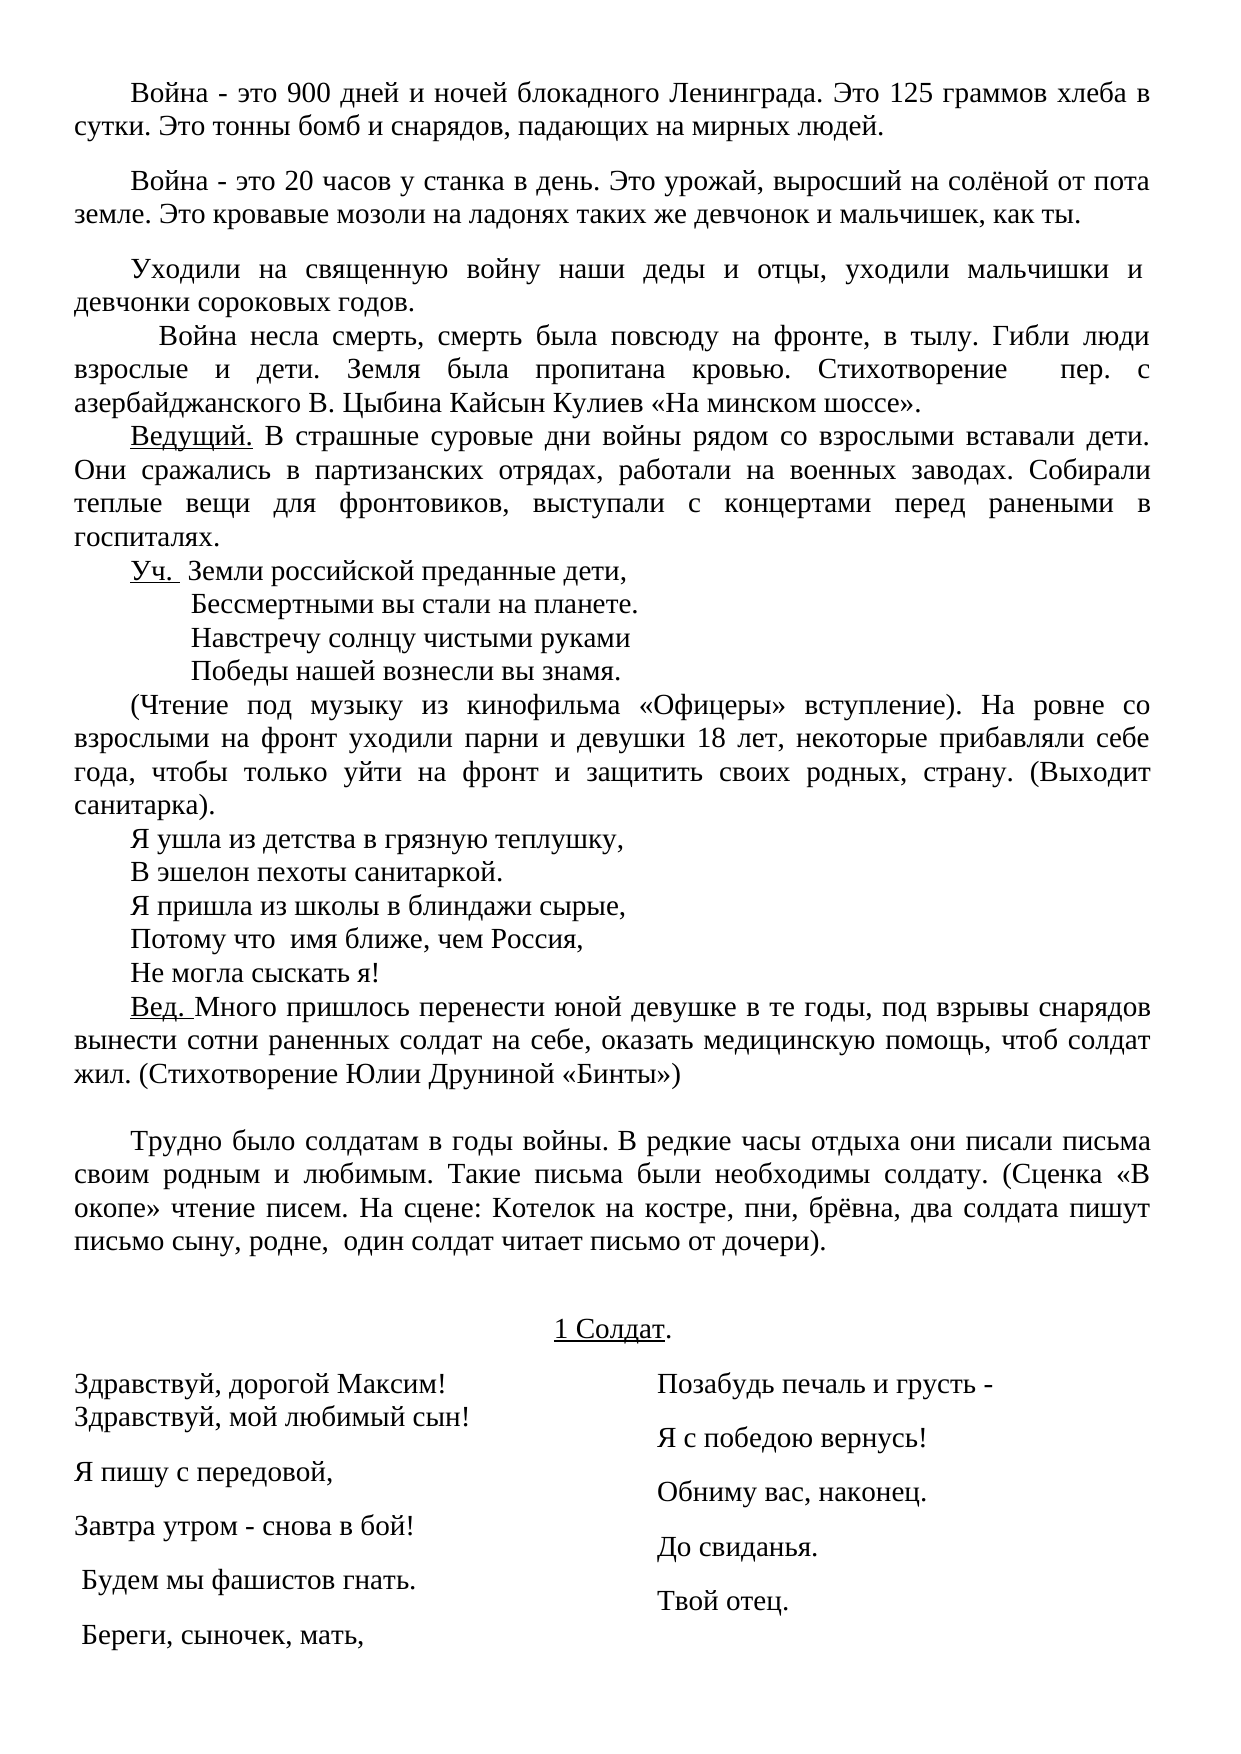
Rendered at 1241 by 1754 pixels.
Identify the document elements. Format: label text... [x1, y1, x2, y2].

text Я пишу с передовой, [74, 1454, 576, 1487]
text Здравствуй, дорогой Максим! Здравствуй, мой любимый сын! [74, 1366, 576, 1433]
text До свиданья. [649, 1529, 1152, 1562]
text Береги, сыночек, мать, [74, 1617, 576, 1650]
text Ведущий. В страшные суровые дни войны рядом со взрослыми вставали дети. Они сражались в партизанских отрядах, работали на военных заводах. Собирали теплые вещи для фронтовиков, выступали с концертами перед ранеными в госпиталях. [74, 418, 1152, 553]
text Трудно было солдатам в годы войны. В редкие часы отдыха они писали письма своим родным и любимым. Такие письма были необходимы солдату. (Сценка «В окопе» чтение писем. На сцене: Котелок на костре, пни, брёвна, два солдата пишут письмо сыну, родне, один солдат читает письмо от дочери). [74, 1123, 1152, 1257]
text Навстречу солнцу чистыми руками [74, 620, 1152, 653]
text Твой отец. [649, 1583, 1152, 1617]
text В эшелон пехоты санитаркой. [74, 854, 1152, 888]
text Завтра утром - снова в бой! [74, 1508, 576, 1542]
text Победы нашей вознесли вы знамя. [74, 653, 1152, 687]
text Будем мы фашистов гнать. [74, 1562, 576, 1596]
text Я пришла из школы в блиндажи сырые, [74, 888, 1152, 922]
text Обниму вас, наконец. [649, 1474, 1152, 1508]
text (Чтение под музыку из кинофильма «Офицеры» вступление). На ровне со взрослыми на фронт уходили парни и девушки 18 лет, некоторые прибавляли себе года, чтобы только уйти на фронт и защитить своих родных, страну. (Выходит санитарка). [74, 687, 1152, 821]
text Война - это 20 часов у станка в день. Это урожай, выросший на солёной от пота земле. Это кровавые мозоли на ладонях таких же девчонок и мальчишек, как ты. [74, 163, 1152, 230]
text Бессмертными вы стали на планете. [74, 586, 1152, 620]
text Я с победою вернусь! [649, 1420, 1152, 1454]
text Война несла смерть, смерть была повсюду на фронте, в тылу. Гибли люди взрослые и дети. Земля была пропитана кровью. Стихотворение пер. с азербайджанского В. Цыбина Кайсын Кулиев «На минском шоссе». [74, 318, 1152, 418]
text Позабудь печаль и грусть - [649, 1366, 1152, 1399]
text Я ушла из детства в грязную теплушку, [74, 821, 1152, 854]
text Потому что имя ближе, чем Россия, [74, 922, 1152, 955]
text Вед. Много пришлось перенести юной девушке в те годы, под взрывы снарядов вынести сотни раненных солдат на себе, оказать медицинскую помощь, чтоб солдат жил. (Стихотворение Юлии Друниной «Бинты») [74, 989, 1152, 1089]
text Уч. Земли российской преданные дети, [74, 553, 1152, 586]
text Война - это 900 дней и ночей блокадного Ленинграда. Это хлеба в сутки. Это тонны бомб и снарядов, падающих на мирных людей. [74, 75, 1152, 142]
text 1 Солдат. [74, 1311, 1152, 1345]
text Уходили на священную войну наши деды и отцы, уходили мальчишки и девчонки сороковых годов. [74, 251, 1152, 318]
text Не могла сыскать я! [74, 955, 1152, 989]
